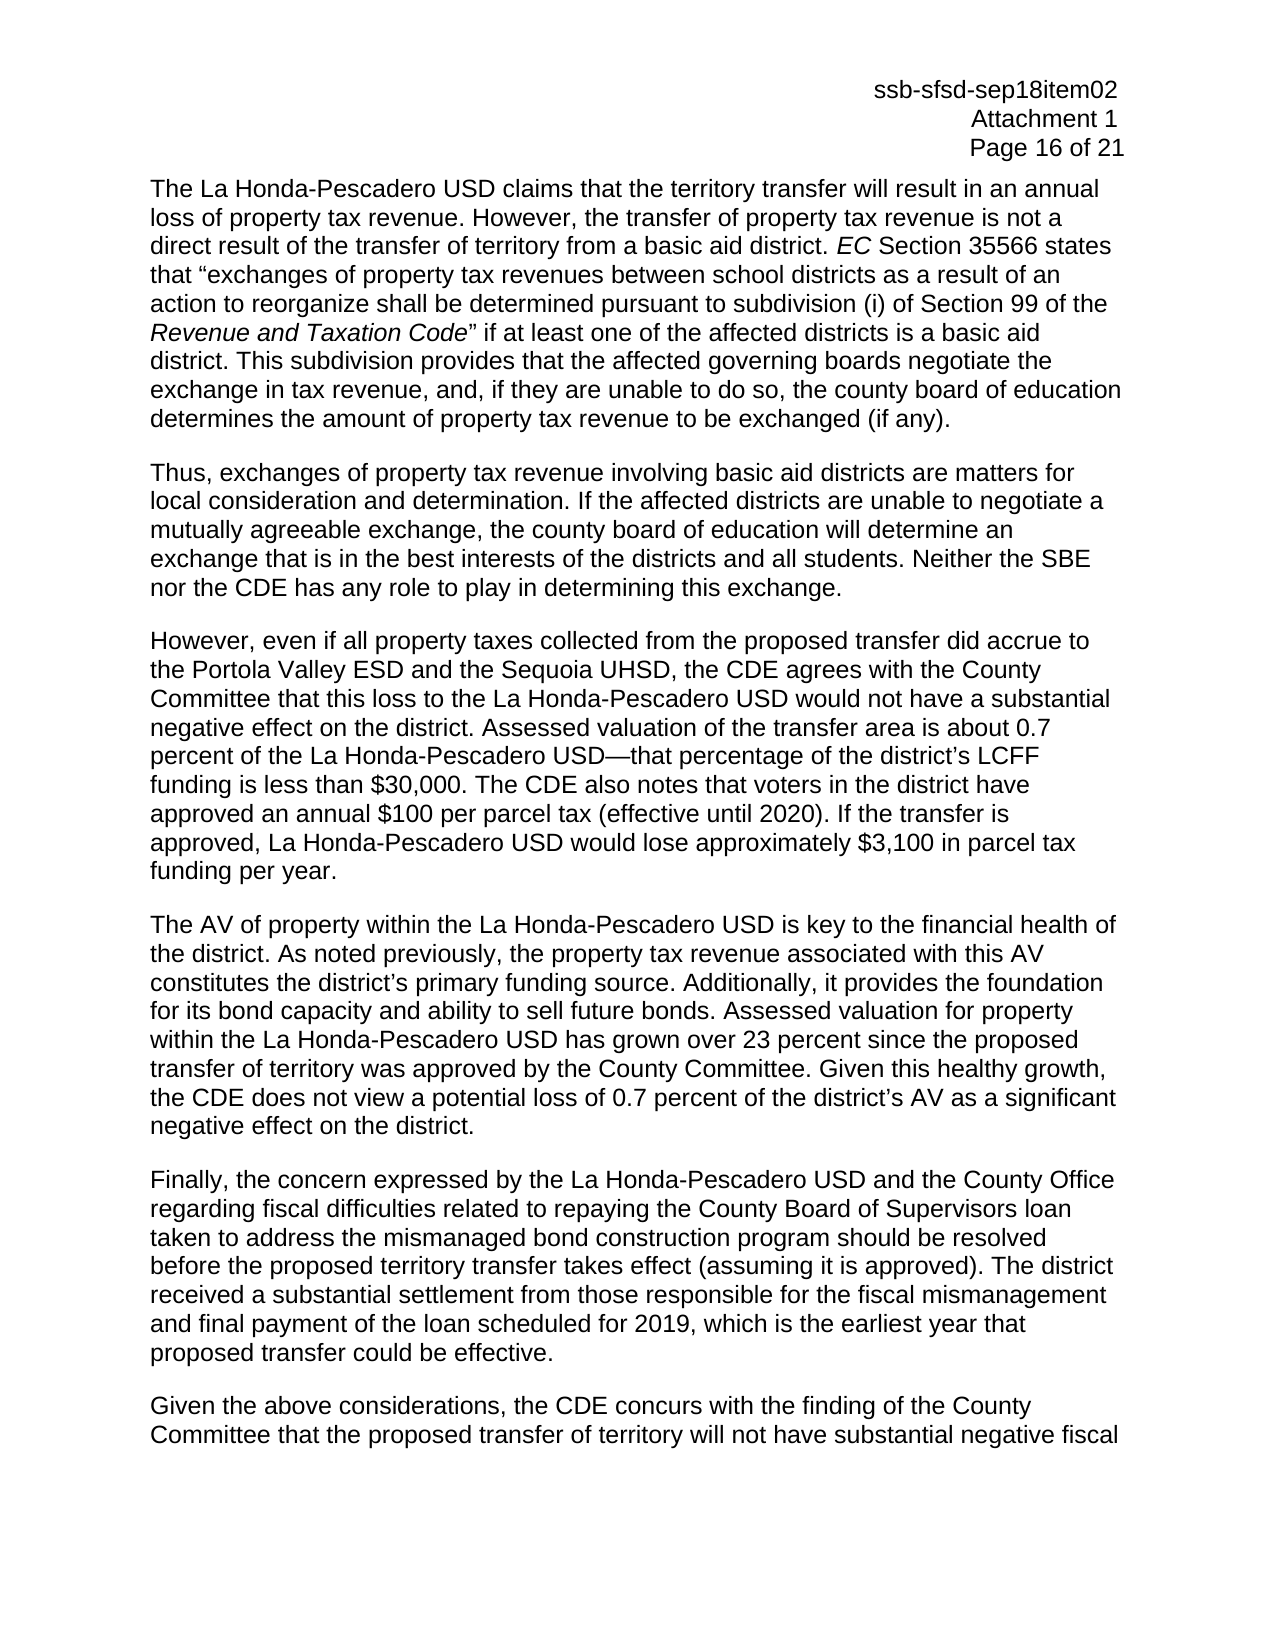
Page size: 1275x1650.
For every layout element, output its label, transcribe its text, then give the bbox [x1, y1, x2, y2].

text The La Honda-Pescadero USD claims that the territory transfer will result in an annual loss of property tax revenue. However, the transfer of property tax revenue is not a direct result of the transfer of territory from a basic aid district. EC Section 35566 states that “exchanges of property tax revenues between school districts as a result of an action to reorganize shall be determined pursuant to subdivision (i) of Section 99 of the Revenue and Taxation Code” if at least one of the affected districts is a basic aid district. This subdivision provides that the affected governing boards negotiate the exchange in tax revenue, and, if they are unable to do so, the county board of education determines the amount of property tax revenue to be exchanged (if any). [150, 174, 1125, 432]
text However, even if all property taxes collected from the proposed transfer did accrue to the Portola Valley ESD and the Sequoia UHSD, the CDE agrees with the County Committee that this loss to the La Honda-Pescadero USD would not have a substantial negative effect on the district. Assessed valuation of the transfer area is about 0.7 percent of the La Honda-Pescadero USD―that percentage of the district’s LCFF funding is less than $30,000. The CDE also notes that voters in the district have approved an annual $100 per parcel tax (effective until 2020). If the transfer is approved, La Honda-Pescadero USD would lose approximately $3,100 in parcel tax funding per year. [150, 626, 1125, 885]
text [150, 1391, 1125, 1449]
text Finally, the concern expressed by the La Honda-Pescadero USD and the County Office regarding fiscal difficulties related to repaying the County Board of Supervisors loan taken to address the mismanaged bond construction program should be resolved before the proposed territory transfer takes effect (assuming it is approved). The district received a substantial settlement from those responsible for the fiscal mismanagement and final payment of the loan scheduled for 2019, which is the earliest year that proposed transfer could be effective. [150, 1165, 1125, 1366]
text The AV of property within the La Honda-Pescadero USD is key to the financial health of the district. As noted previously, the property tax revenue associated with this AV constitutes the district’s primary funding source. Additionally, it provides the foundation for its bond capacity and ability to sell future bonds. Assessed valuation for property within the La Honda-Pescadero USD has grown over 23 percent since the proposed transfer of territory was approved by the County Committee. Given this healthy growth, the CDE does not view a potential loss of 0.7 percent of the district’s AV as a significant negative effect on the district. [150, 910, 1125, 1140]
text Thus, exchanges of property tax revenue involving basic aid districts are matters for local consideration and determination. If the affected districts are unable to negotiate a mutually agreeable exchange, the county board of education will determine an exchange that is in the best interests of the districts and all students. Neither the SBE nor the CDE has any role to play in determining this exchange. [150, 457, 1125, 601]
